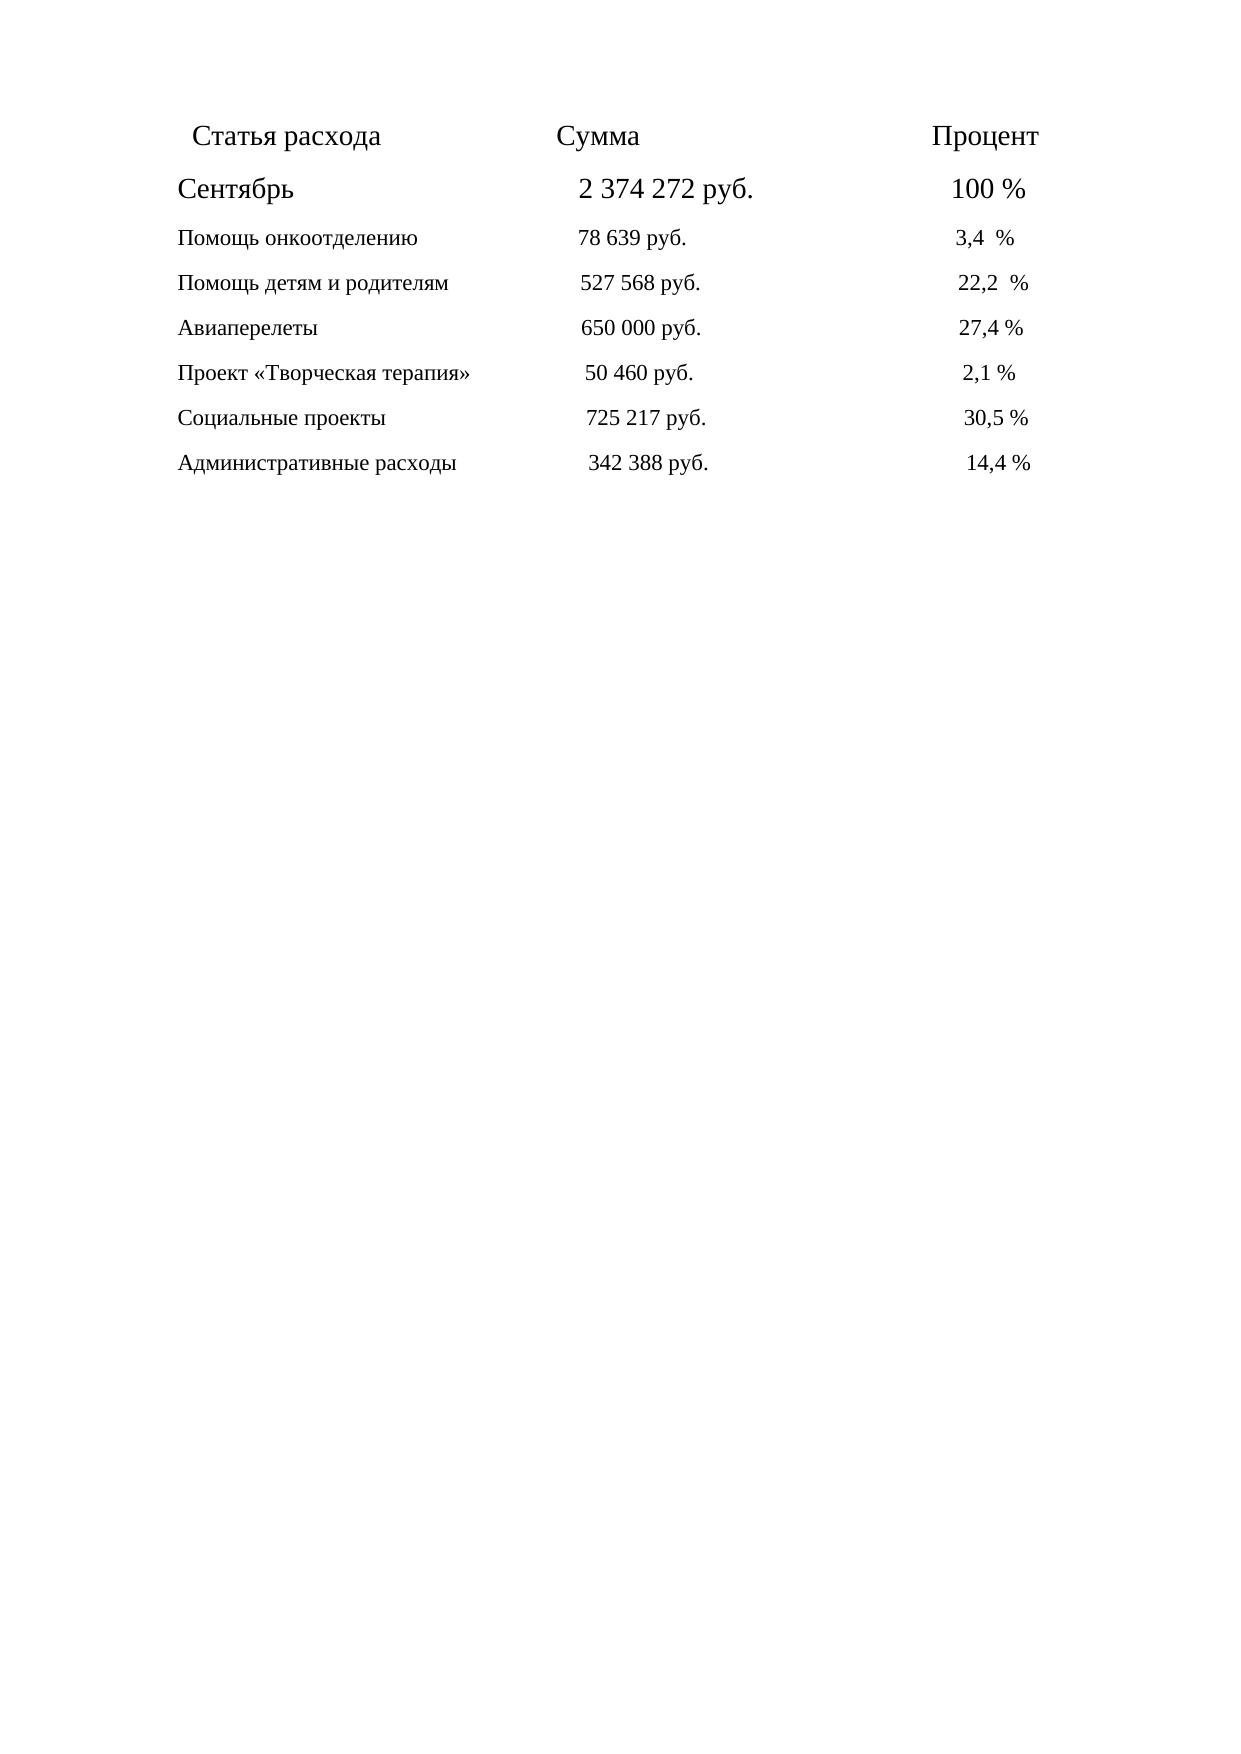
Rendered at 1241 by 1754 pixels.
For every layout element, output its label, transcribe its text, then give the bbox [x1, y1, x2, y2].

text Статья расхода Сумма Процент [177, 118, 1152, 152]
text Авиаперелеты 650 000 руб. 27,4 % [177, 314, 1152, 340]
text Социальные проекты 725 217 руб. 30,5 % [177, 404, 1152, 431]
text Проект «Творческая терапия» 50 460 руб. 2,1 % [177, 359, 1152, 385]
text Помощь детям и родителям 527 568 руб. 22,2 % [177, 269, 1152, 295]
text Административные расходы 342 388 руб. 14,4 % [177, 449, 1152, 476]
text Сентябрь 2 374 272 руб. 100 % [177, 171, 1152, 204]
text Помощь онкоотделению 78 639 руб. 3,4 % [177, 224, 1152, 250]
